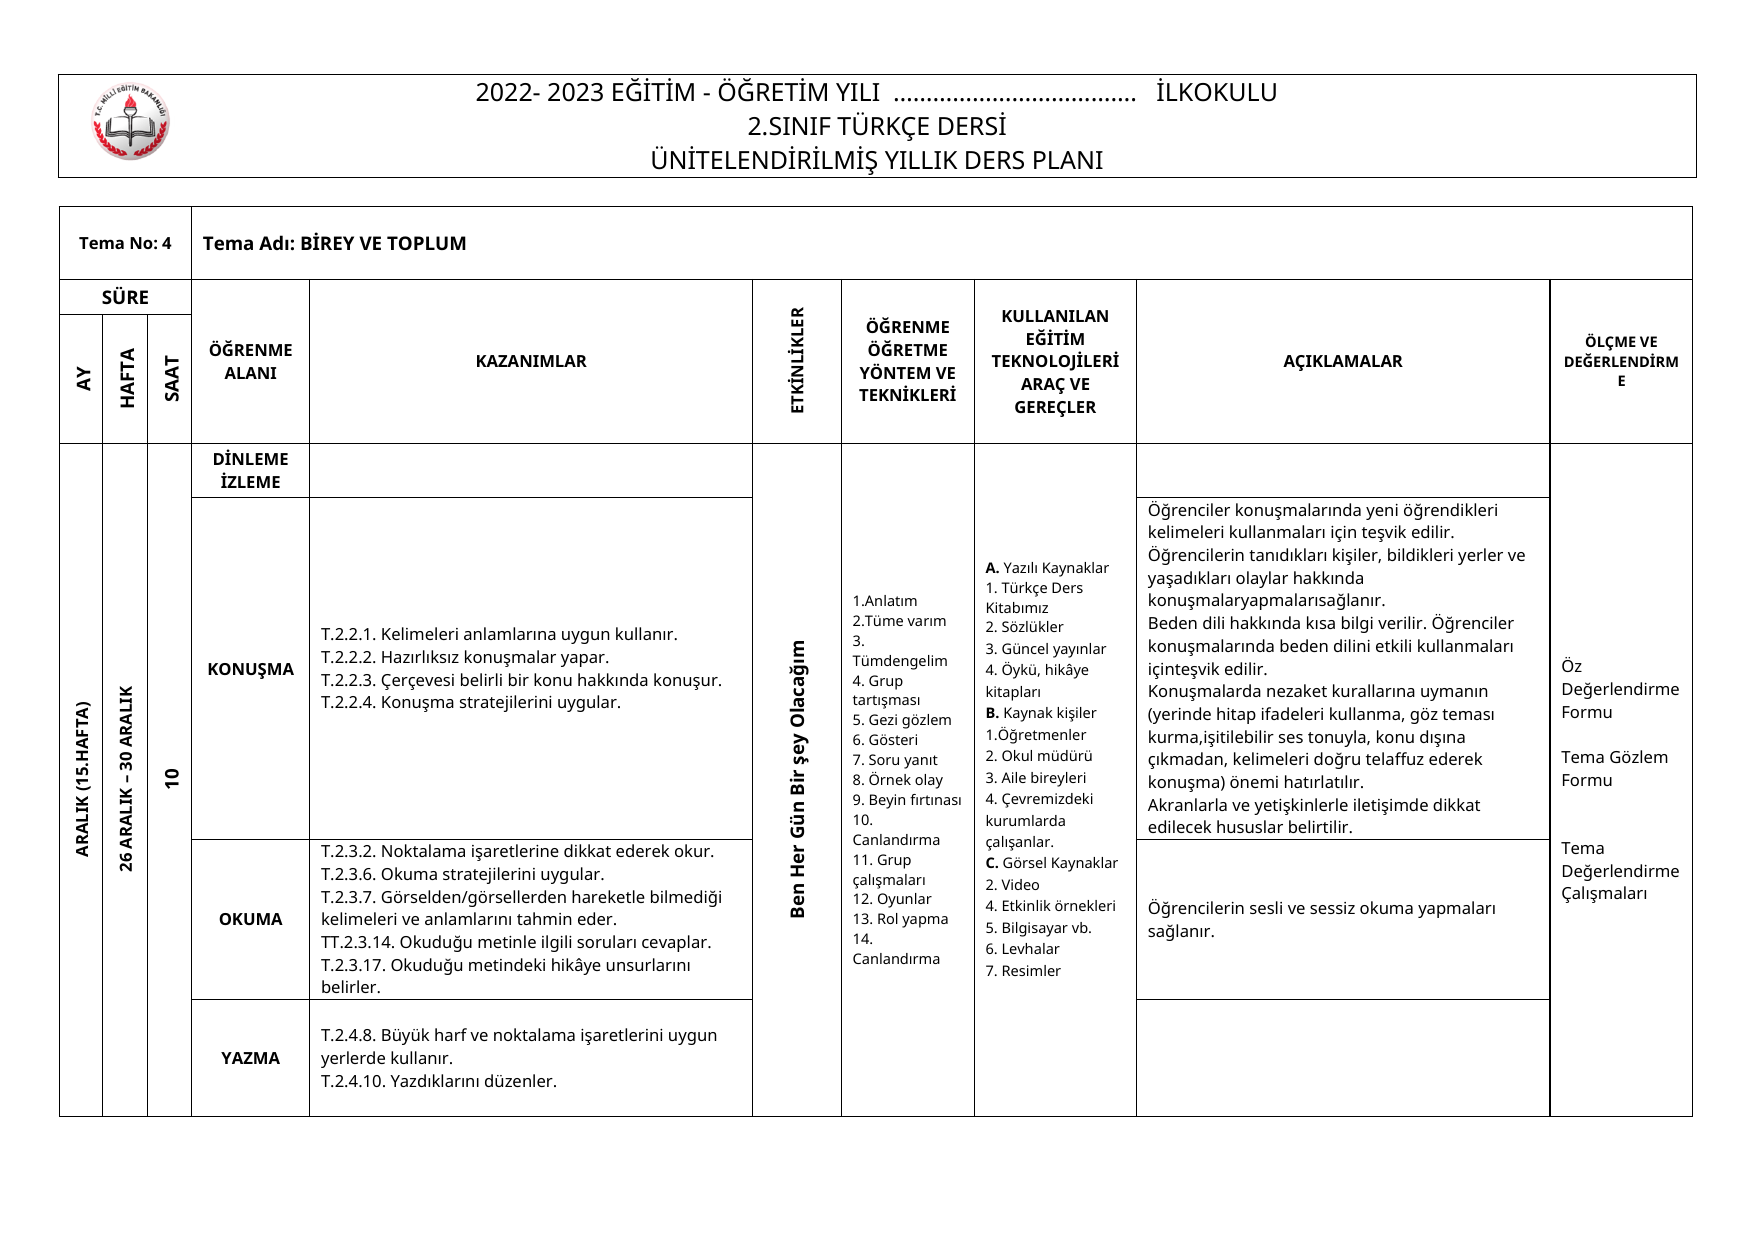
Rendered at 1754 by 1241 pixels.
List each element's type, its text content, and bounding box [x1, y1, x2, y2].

table_cell 26 ARALIK – 30 ARALIK [103, 444, 147, 1116]
table_cell Öz Değerlendirme Formu Tema Gözlem Formu Tema Değerlendirme Çalışmaları [1551, 444, 1692, 1116]
table_cell T.2.4.8. Büyük harf ve noktalama işaretlerini uygun yerlerde kullanır. T.2.4.10. Yazdıklarını düzenler. [310, 1000, 752, 1116]
table_cell A. Yazılı Kaynaklar 1. Türkçe Ders Kitabımız 2. Sözlükler 3. Güncel yayınlar 4. Öykü, hikâye kitapları B. Kaynak kişiler 1.Öğretmenler 2. Okul müdürü 3. Aile bireyleri 4. Çevremizdeki kurumlarda çalışanlar. C. Görsel Kaynaklar 2. Video 4. Etkinlik örnekleri 5. Bilgisayar vb. 6. Levhalar 7. Resimler [975, 444, 1136, 1116]
table_cell YAZMA [192, 1000, 309, 1116]
table_cell HAFTA [103, 315, 147, 443]
table_header Tema No: 4 [60, 207, 191, 279]
table_cell ÖĞRENME ALANI [192, 280, 309, 443]
table_cell DİNLEME İZLEME [192, 444, 309, 497]
table_cell OKUMA [192, 840, 309, 999]
picture [85, 77, 175, 167]
table_cell ÖĞRENME ÖĞRETME YÖNTEM VE TEKNİKLERİ [842, 280, 974, 443]
table_cell Ben Her Gün Bir şey Olacağım [753, 444, 841, 1116]
table_cell ARALIK (15.HAFTA) [60, 444, 102, 1116]
table_cell 1.Anlatım 2.Tüme varım 3. Tümdengelim 4. Grup tartışması 5. Gezi gözlem 6. Gösteri 7. Soru yanıt 8. Örnek olay 9. Beyin fırtınası 10. Canlandırma 11. Grup çalışmaları 12. Oyunlar 13. Rol yapma 14. Canlandırma [842, 444, 974, 1116]
table_cell ETKİNLİKLER [753, 280, 841, 443]
table_cell T.2.3.2. Noktalama işaretlerine dikkat ederek okur. T.2.3.6. Okuma stratejilerini uygular. T.2.3.7. Görselden/görsellerden hareketle bilmediği kelimeleri ve anlamlarını tahmin eder. TT.2.3.14. Okuduğu metinle ilgili soruları cevaplar. T.2.3.17. Okuduğu metindeki hikâye unsurlarını belirler. [310, 840, 752, 999]
table_cell KONUŞMA [192, 498, 309, 839]
table_cell T.2.2.1. Kelimeleri anlamlarına uygun kullanır. T.2.2.2. Hazırlıksız konuşmalar yapar. T.2.2.3. Çerçevesi belirli bir konu hakkında konuşur. T.2.2.4. Konuşma stratejilerini uygular. [310, 498, 752, 839]
table_cell ÖLÇME VE DEĞERLENDİRME [1551, 280, 1692, 443]
table_cell AY [60, 315, 102, 443]
table_cell [310, 444, 752, 497]
table_cell KULLANILAN EĞİTİM TEKNOLOJİLERİ ARAÇ VE GEREÇLER [975, 280, 1136, 443]
table_header Tema Adı: BİREY VE TOPLUM [192, 207, 1692, 279]
table_cell SÜRE [60, 280, 191, 314]
table_cell KAZANIMLAR [310, 280, 752, 443]
table_cell [1137, 1000, 1549, 1116]
table_cell Öğrenciler konuşmalarında yeni öğrendikleri kelimeleri kullanmaları için teşvik edilir. Öğrencilerin tanıdıkları kişiler, bildikleri yerler ve yaşadıkları olaylar hakkında konuşmalaryapmalarısağlanır. Beden dili hakkında kısa bilgi verilir. Öğrenciler konuşmalarında beden dilini etkili kullanmaları içinteşvik edilir. Konuşmalarda nezaket kurallarına uymanın (yerinde hitap ifadeleri kullanma, göz teması kurma,işitilebilir ses tonuyla, konu dışına çıkmadan, kelimeleri doğru telaffuz ederek konuşma) önemi hatırlatılır. Akranlarla ve yetişkinlerle iletişimde dikkat edilecek hususlar belirtilir. [1137, 498, 1549, 839]
table_cell SAAT [148, 315, 191, 443]
table_cell [1137, 444, 1549, 497]
table_cell 10 [148, 444, 191, 1116]
table_cell Öğrencilerin sesli ve sessiz okuma yapmaları sağlanır. [1137, 840, 1549, 999]
table_cell AÇIKLAMALAR [1137, 280, 1549, 443]
